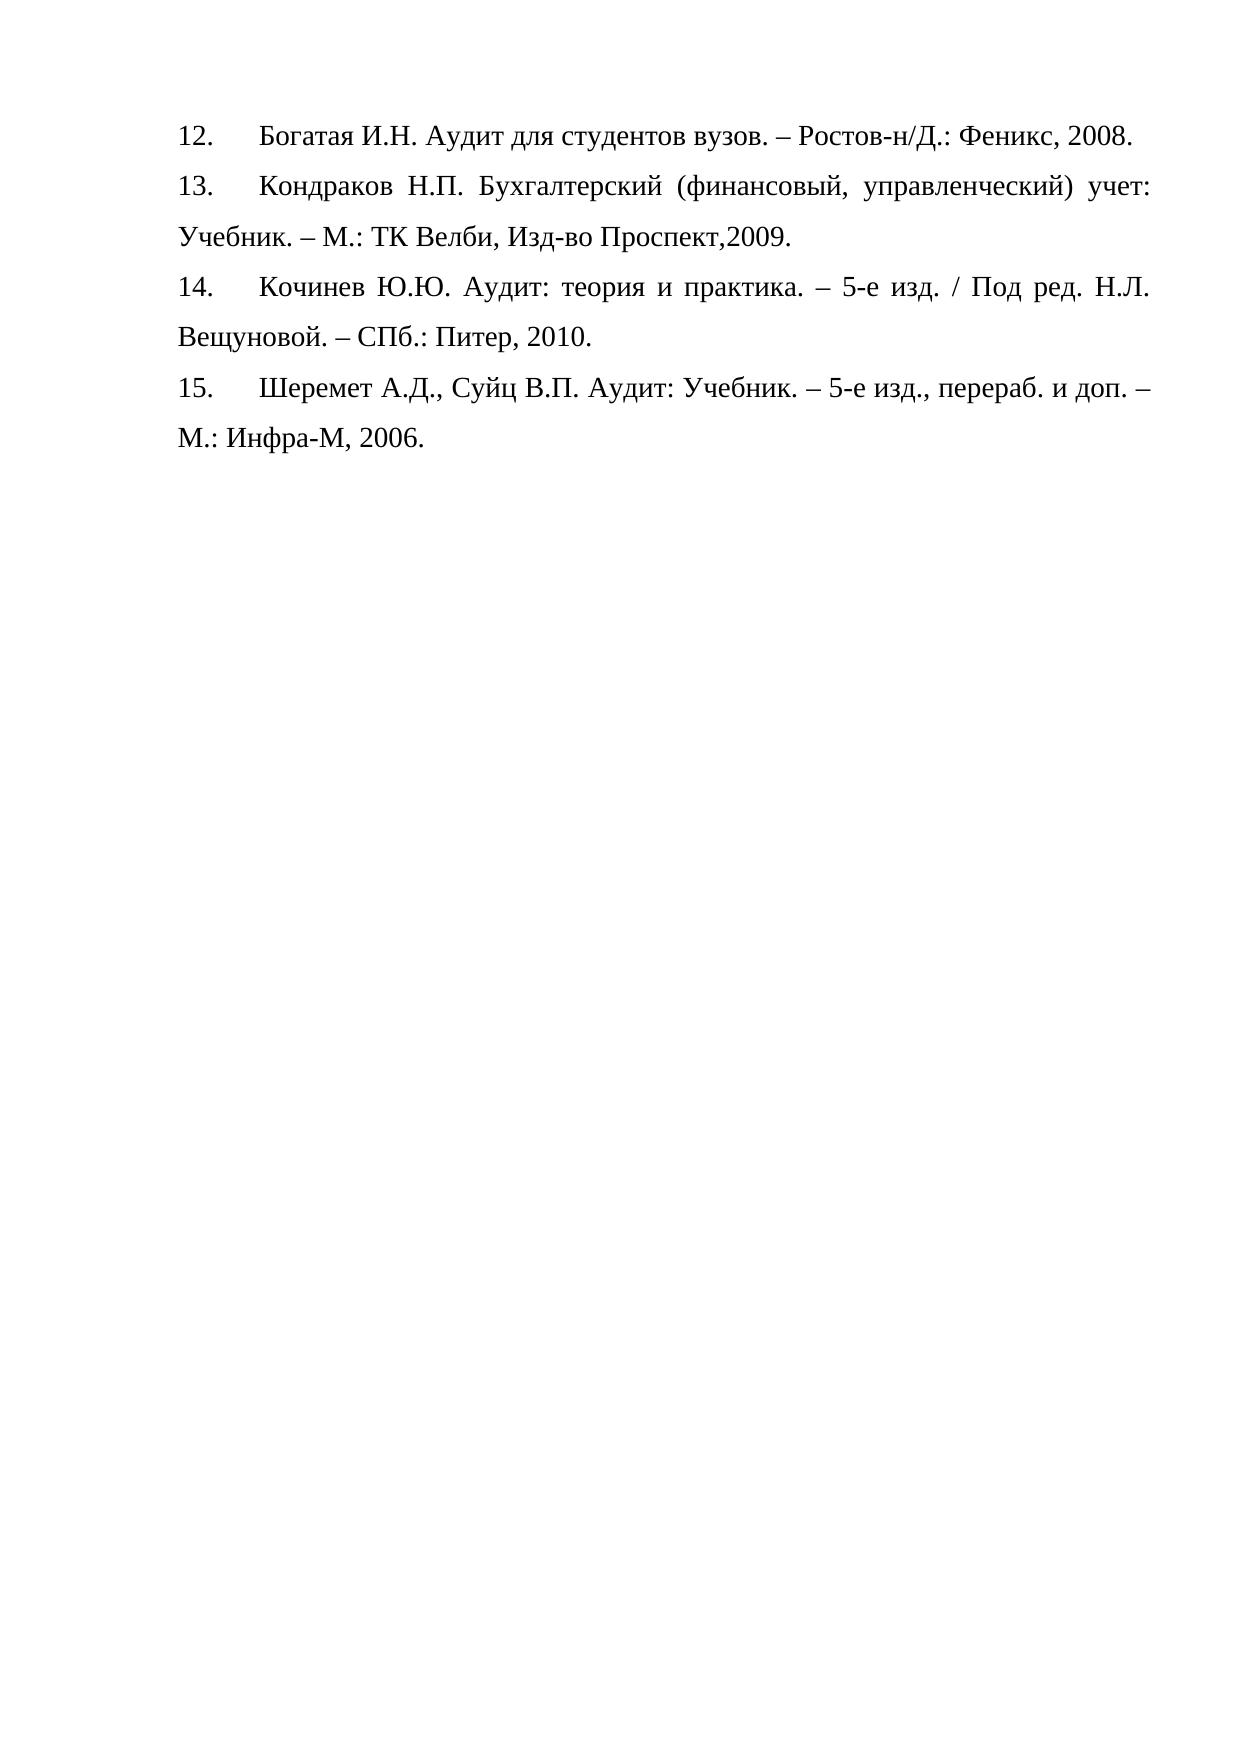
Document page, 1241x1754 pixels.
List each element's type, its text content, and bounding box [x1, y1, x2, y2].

list Шеремет А.Д., Суйц В.П. Аудит: Учебник. – 5-е изд., перераб. и доп. – М.: Инфра-М, 2006. [177, 370, 1152, 453]
list Кондраков Н.П. Бухгалтерский (финансовый, управленческий) учет: Учебник. – М.: ТК Велби, Изд-во Проспект,2009. [177, 168, 1152, 252]
list Кочинев Ю.Ю. Аудит: теория и практика. – 5-е изд. / Под ред. Н.Л. Вещуновой. – СПб.: Питер, 2010. [177, 269, 1152, 353]
list Богатая И.Н. Аудит для студентов вузов. – Ростов-н/Д.: Феникс, 2008. [177, 118, 1152, 152]
